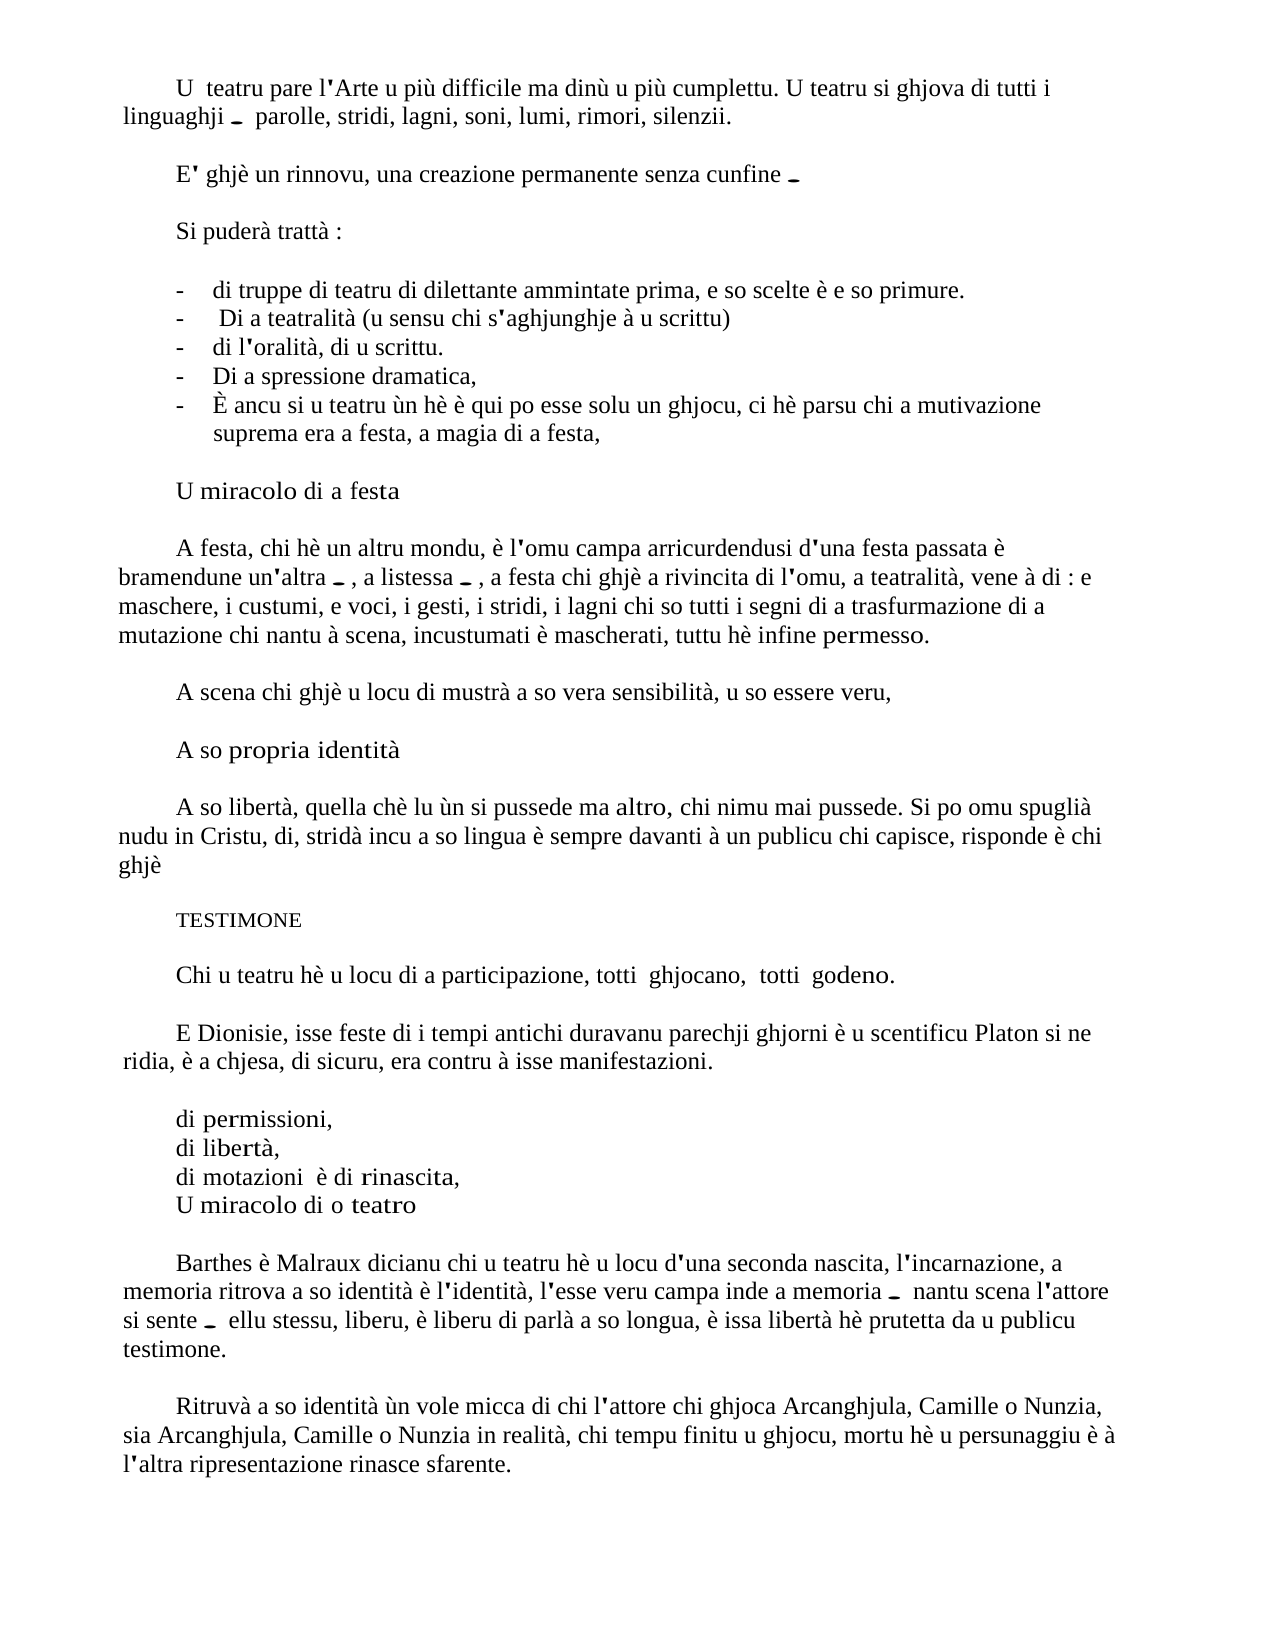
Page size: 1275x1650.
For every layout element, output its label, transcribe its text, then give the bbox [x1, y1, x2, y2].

text U miracolo di a festa [176, 476, 1127, 505]
text - Di a spressione dramatica, [176, 361, 1127, 390]
text Barthes è Malraux dicianu chi u teatru hè u locu d'una seconda nascita, l'incarnazione, a memoria ritrova a so identità è l'identità, l'esse veru campa inde a memoria. nantu scena l'attore si sente. ellu stessu, liberu, è liberu di parlà a so longua, è issa libertà hè prutetta da u publicu testimone. [123, 1248, 1112, 1363]
text U teatru pare l'Arte u più difficile ma dinù u più cumplettu. U teatru si ghjova di tutti i linguaghji. parolle, stridi, lagni, soni, lumi, rimori, silenzii. [123, 73, 1054, 130]
text E' ghjè un rinnovu, una creazione permanente senza cunfine. Si puderà trattà : [176, 159, 812, 245]
text - È ancu si u teatru ùn hè è qui po esse solu un ghjocu, ci hè parsu chi a mutivazione suprema era a festa, a magia di a festa, [176, 390, 1047, 447]
text - Di a teatralità (u sensu chi s'aghjunghje à u scrittu) [176, 303, 1127, 332]
text A scena chi ghjè u locu di mustrà a so vera sensibilità, u so essere veru, [176, 677, 1127, 706]
text - di l'oralità, di u scrittu. [176, 332, 1127, 361]
text di permissioni, di libertà, [176, 1104, 339, 1162]
text - di truppe di teatru di dilettante ammintate prima, e so scelte è e so primure. [176, 275, 1127, 303]
text A so libertà, quella chè lu ùn si pussede ma altro, chi nimu mai pussede. Si po omu spuglià nudu in Cristu, di, stridà incu a so lingua è sempre davanti à un publicu chi capisce, risponde è chi ghjè [118, 792, 1106, 878]
text TESTIMONE [176, 908, 1127, 932]
text Chi u teatru hè u locu di a participazione, totti ghjocano, totti godeno. [176, 960, 1127, 989]
text Ritruvà a so identità ùn vole micca di chi l'attore chi ghjoca Arcanghjula, Camille o Nunzia, sia Arcanghjula, Camille o Nunzia in realità, chi tempu finitu u ghjocu, mortu hè u persunaggiu è à l'altra ripresentazione rinasce sfarente. [123, 1391, 1119, 1478]
text di motazioni è di rinascita, U miracolo di o teatro [176, 1162, 466, 1219]
text E Dionisie, isse feste di i tempi antichi duravanu parechji ghjorni è u scentificu Platon si ne ridia, è a chjesa, di sicuru, era contru à isse manifestazioni. [123, 1018, 1095, 1075]
text A festa, chi hè un altru mondu, è l'omu campa arricurdendusi d'una festa passata è bramendune un'altra., a listessa., a festa chi ghjè a rivincita di l'omu, a teatralità, vene à di : e maschere, i custumi, e voci, i gesti, i stridi, i lagni chi so tutti i segni di a trasfurmazione di a mutazione chi nantu à scena, incustumati è mascherati, tuttu hè infine permesso. [118, 533, 1096, 648]
text A so propria identità [176, 735, 1127, 764]
